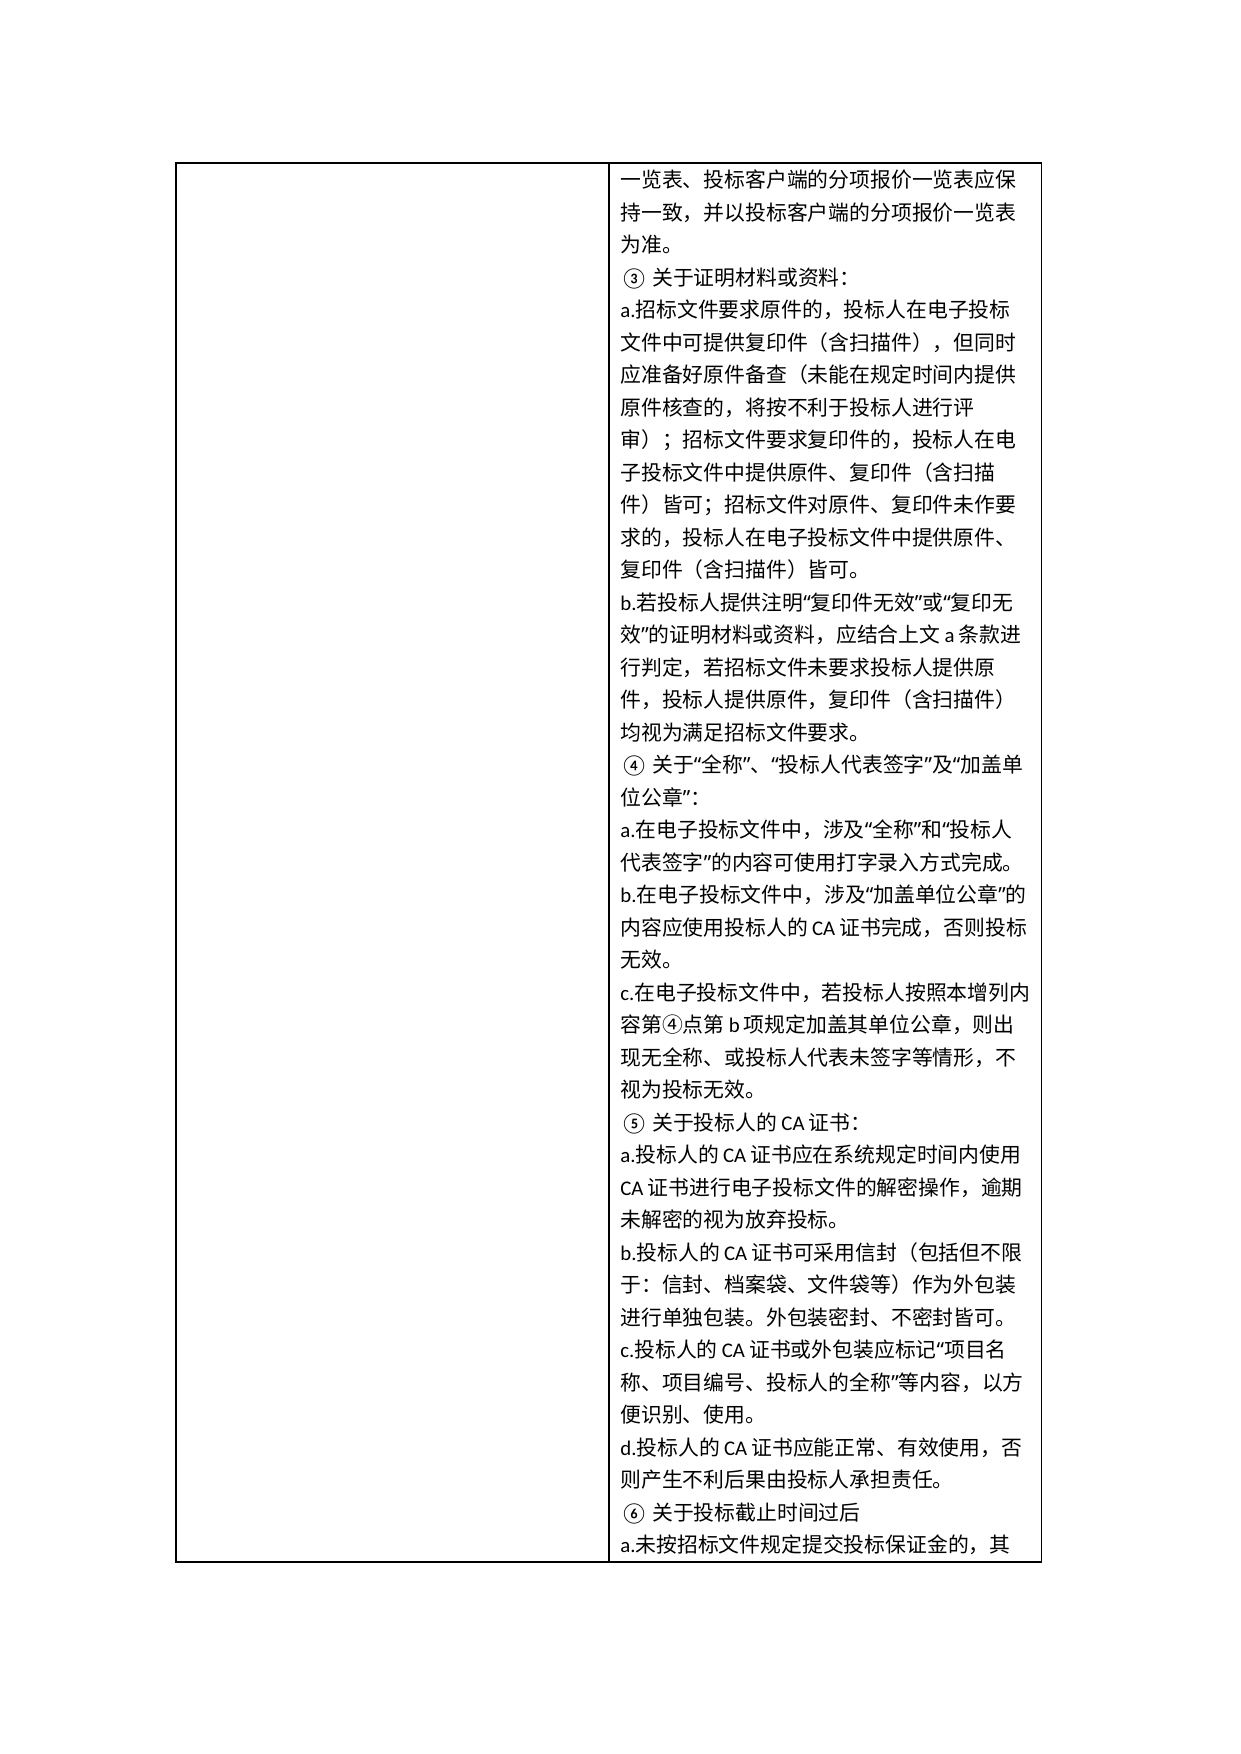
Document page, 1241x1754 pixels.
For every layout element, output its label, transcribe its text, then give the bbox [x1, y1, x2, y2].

table_cell 1 [177, 164, 608, 1561]
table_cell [610, 164, 1041, 1561]
